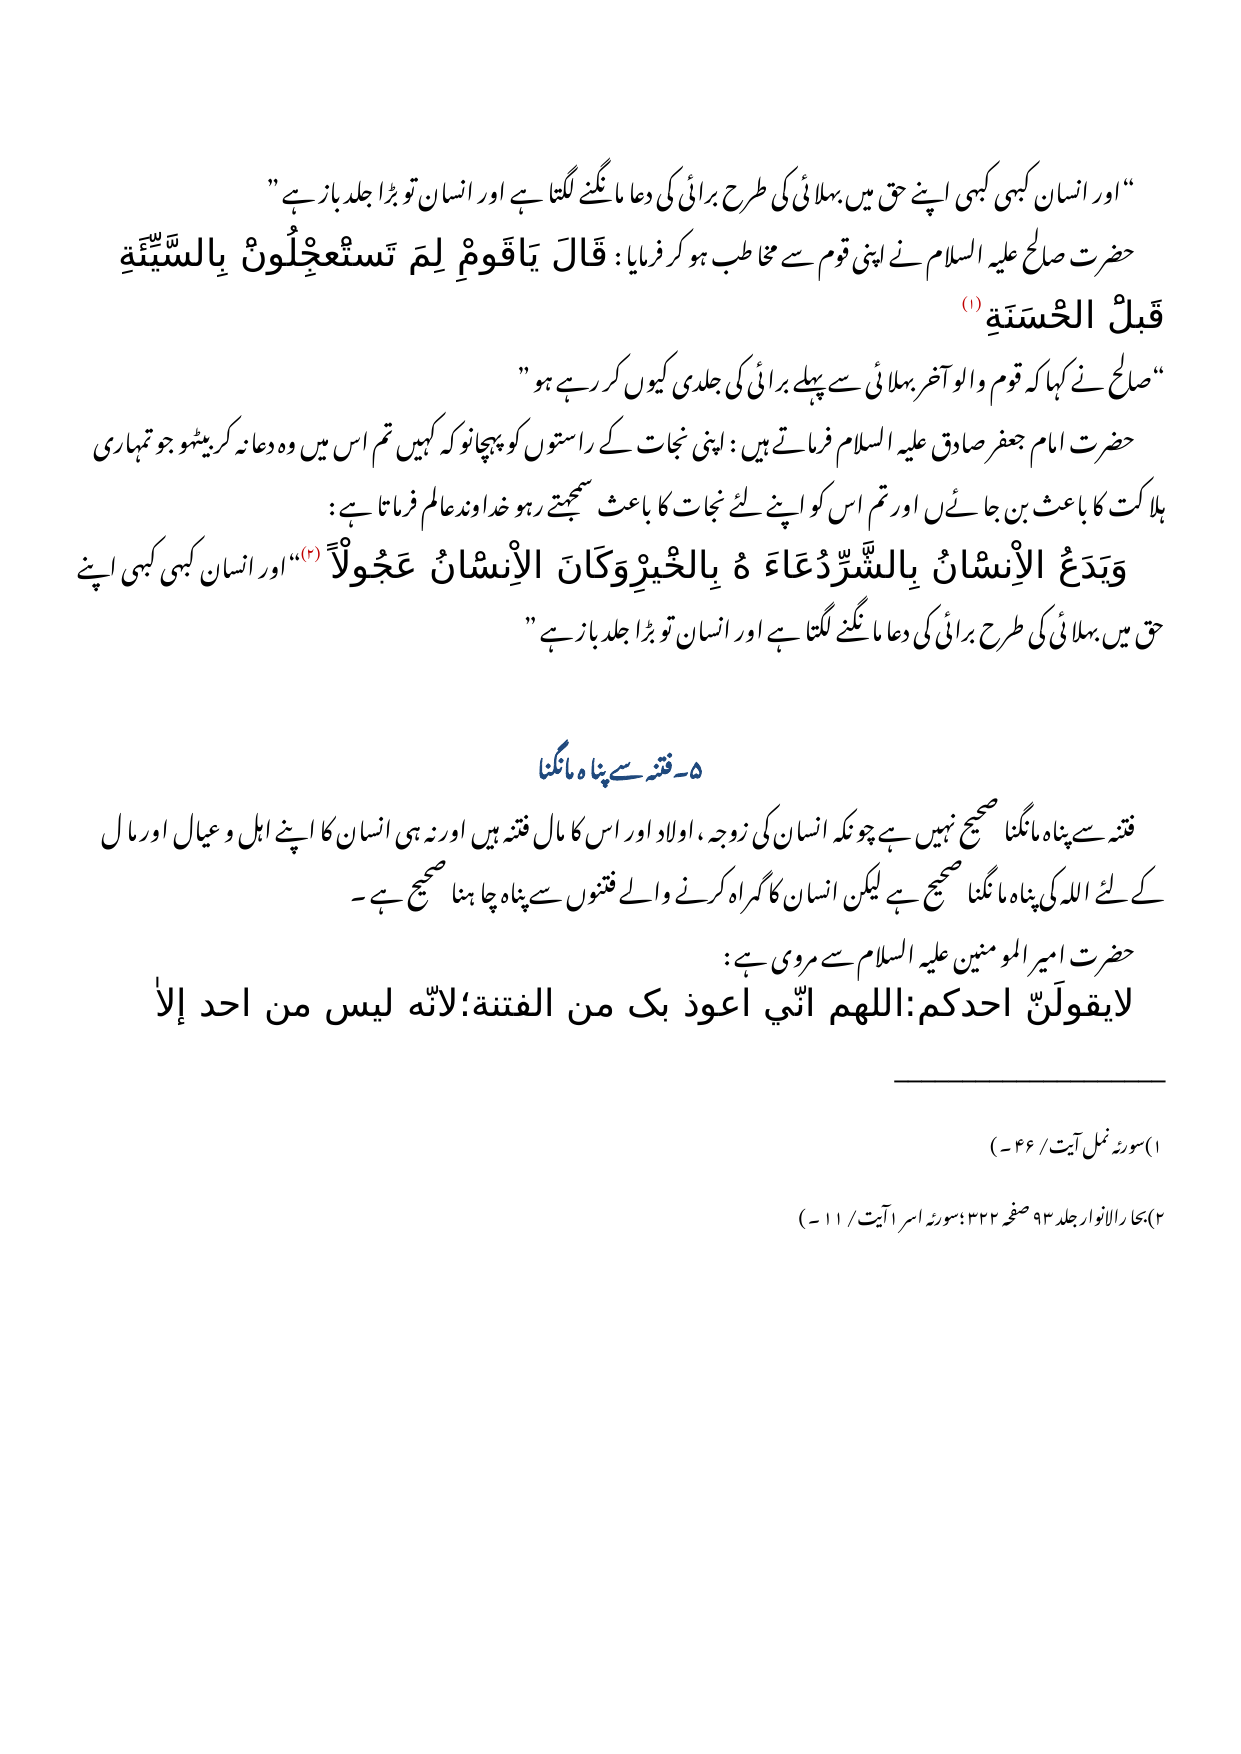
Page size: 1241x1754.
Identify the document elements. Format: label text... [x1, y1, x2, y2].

text وَیَدَعُ الاِْنسَْانُ بِالشَّرِّدُعَاءَ هُ بِالخَْيرِْوَکَانَ الاِْنسَْانُ عَجُولْاً (٢)“اور انسان کبهی کبهی اپنے حق ميں بهلا ئی کی طرح برائی کی دعا ما نگنے لگتا ہے اور انسان تو بڑا جلد باز ہے ” [75, 531, 1165, 656]
text ٢)بحا رالانوار جلد ٩٣ صفحہ ٣٢٢ ؛سورئہ اسر ١آیت/ ١١ ۔ ) [75, 1189, 1165, 1236]
text “اور انسان کبهی کبهی اپنے حق ميں بهلا ئی کی طرح برائی کی دعا ما نگنے لگتا ہے اور انسان تو بڑا جلد باز ہے ” [75, 156, 1165, 219]
text فتنہ سے پناہ مانگنا صحيح نہيں ہے چو نکہ انسان کی زوجہ ،اولاد اور اس کا مال فتنہ ہيں اور نہ ہی انسان کا اپنے اہل و عيال اور ما ل کے لئے الله کی پناہ ما نگنا صحيح ہے ليکن انسان کا گمراہ کرنے والے فتنوں سے پناہ چا ہنا صحيح ہے ۔ [75, 794, 1165, 919]
text ____________________ [75, 1025, 1165, 1093]
text حضرت امير المو منين عليہ السلام سے مروی ہے : [75, 919, 1165, 981]
text ١)سورئہ نمل آیت/ ۴۶ ۔ ) [75, 1118, 1165, 1164]
text حضرت صالح عليہ السلام نے اپنی قوم سے مخا طب ہو کر فرمایا : قَالَ یَاقَومِْ لِمَ تَستَْعجِْلُونَْ بِالسَّيِّئَةِ قَبلَْ الحَْسَنَةِ (١) “صالح نے کہا کہ قوم والو آخر بهلا ئی سے پہلے برا ئی کی جلدی کيوں کر رہے ہو ” [75, 219, 1165, 406]
text حضرت امام جعفر صادق عليہ السلام فرماتے ہيں : اپنی نجات کے راستوں کو پہچانو کہ کہيں تم اس ميں وہ دعا نہ کر بيڻهو جو تمہاری ہلا کت کا باعث بن جا ئےں اور تم اس کو اپنے لئے نجات کا باعث سمجهتے رہو خداوندعالم فرما تا ہے : [75, 406, 1165, 531]
subtitle ۵۔فتنہ سے پنا ہ مانگنا [75, 731, 1165, 794]
text لایقولَنّ احدکم:اللهم انّي اعوذ بک من الفتنة؛لانّه ليس من احد إلاٰ [75, 981, 1165, 1025]
